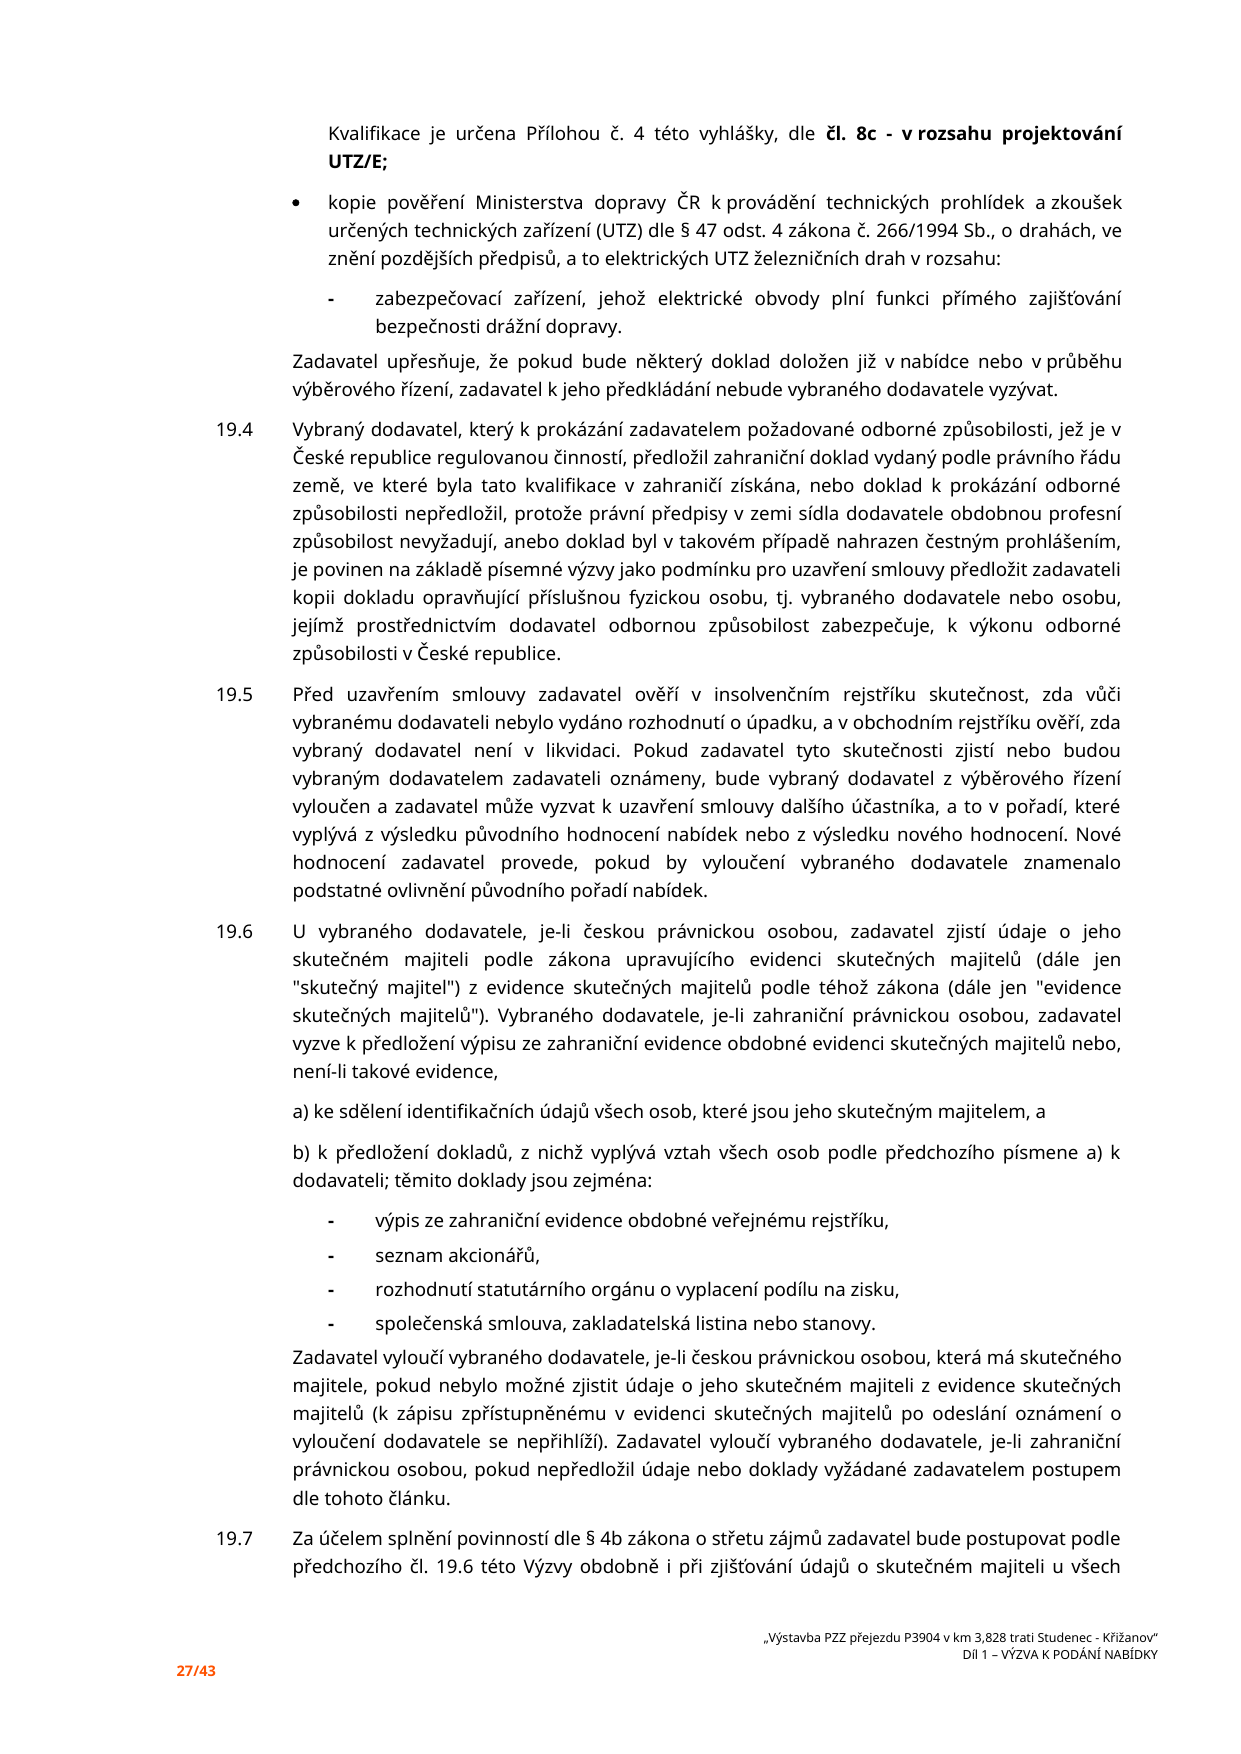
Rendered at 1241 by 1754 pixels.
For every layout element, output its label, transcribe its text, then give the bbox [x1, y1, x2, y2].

text rozhodnutí statutárního orgánu o vyplacení podílu na zisku, [328, 1276, 1122, 1302]
text seznam akcionářů, [328, 1242, 1122, 1267]
text Vybraný dodavatel, který k prokázání zadavatelem požadované odborné způsobilosti, jež je v České republice regulovanou činností, předložil zahraniční doklad vydaný podle právního řádu země, ve které byla tato kvalifikace v zahraničí získána, nebo doklad k prokázání odborné způsobilosti nepředložil, protože právní předpisy v zemi sídla dodavatele obdobnou profesní způsobilost nevyžadují, anebo doklad byl v takovém případě nahrazen čestným prohlášením, je povinen na základě písemné výzvy jako podmínku pro uzavření smlouvy předložit zadavateli kopii dokladu opravňující příslušnou fyzickou osobu, tj. vybraného dodavatele nebo osobu, jejímž prostřednictvím dodavatel odbornou způsobilost zabezpečuje, k výkonu odborné způsobilosti v České republice. [216, 417, 1122, 666]
text zabezpečovací zařízení, jehož elektrické obvody plní funkci přímého zajišťování bezpečnosti drážní dopravy. [328, 286, 1122, 339]
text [216, 1525, 1122, 1579]
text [292, 121, 1122, 174]
text U vybraného dodavatele, je-li českou právnickou osobou, zadavatel zjistí údaje o jeho skutečném majiteli podle zákona upravujícího evidenci skutečných majitelů (dále jen "skutečný majitel") z evidence skutečných majitelů podle téhož zákona (dále jen "evidence skutečných majitelů"). Vybraného dodavatele, je-li zahraniční právnickou osobou, zadavatel vyzve k předložení výpisu ze zahraniční evidence obdobné evidenci skutečných majitelů nebo, není-li takové evidence, [216, 918, 1122, 1083]
text a) ke sdělení identifikačních údajů všech osob, které jsou jeho skutečným majitelem, a [292, 1098, 1122, 1124]
text kopie pověření Ministerstva dopravy ČR k provádění technických prohlídek a zkoušek určených technických zařízení (UTZ) dle § 47 odst. 4 zákona č. 266/1994 Sb., o drahách, ve znění pozdějších předpisů, a to elektrických UTZ železničních drah v rozsahu: [292, 189, 1122, 271]
list Zadavatel upřesňuje, že pokud bude některý doklad doložen již v nabídce nebo v průběhu výběrového řízení, zadavatel k jeho předkládání nebude vybraného dodavatele vyzývat. [292, 348, 1122, 402]
text b) k předložení dokladů, z nichž vyplývá vztah všech osob podle předchozího písmene a) k dodavateli; těmito doklady jsou zejména: [292, 1139, 1122, 1193]
text společenská smlouva, zakladatelská listina nebo stanovy. [328, 1310, 1122, 1336]
text Zadavatel vyloučí vybraného dodavatele, je-li českou právnickou osobou, která má skutečného majitele, pokud nebylo možné zjistit údaje o jeho skutečném majiteli z evidence skutečných majitelů (k zápisu zpřístupněnému v evidenci skutečných majitelů po odeslání oznámení o vyloučení dodavatele se nepřihlíží). Zadavatel vyloučí vybraného dodavatele, je-li zahraniční právnickou osobou, pokud nepředložil údaje nebo doklady vyžádané zadavatelem postupem dle tohoto článku. [292, 1345, 1122, 1510]
text výpis ze zahraniční evidence obdobné veřejnému rejstříku, [328, 1208, 1122, 1233]
text Před uzavřením smlouvy zadavatel ověří v insolvenčním rejstříku skutečnost, zda vůči vybranému dodavateli nebylo vydáno rozhodnutí o úpadku, a v obchodním rejstříku ověří, zda vybraný dodavatel není v likvidaci. Pokud zadavatel tyto skutečnosti zjistí nebo budou vybraným dodavatelem zadavateli oznámeny, bude vybraný dodavatel z výběrového řízení vyloučen a zadavatel může vyzvat k uzavření smlouvy dalšího účastníka, a to v pořadí, které vyplývá z výsledku původního hodnocení nabídek nebo z výsledku nového hodnocení. Nové hodnocení zadavatel provede, pokud by vyloučení vybraného dodavatele znamenalo podstatné ovlivnění původního pořadí nabídek. [216, 681, 1122, 903]
